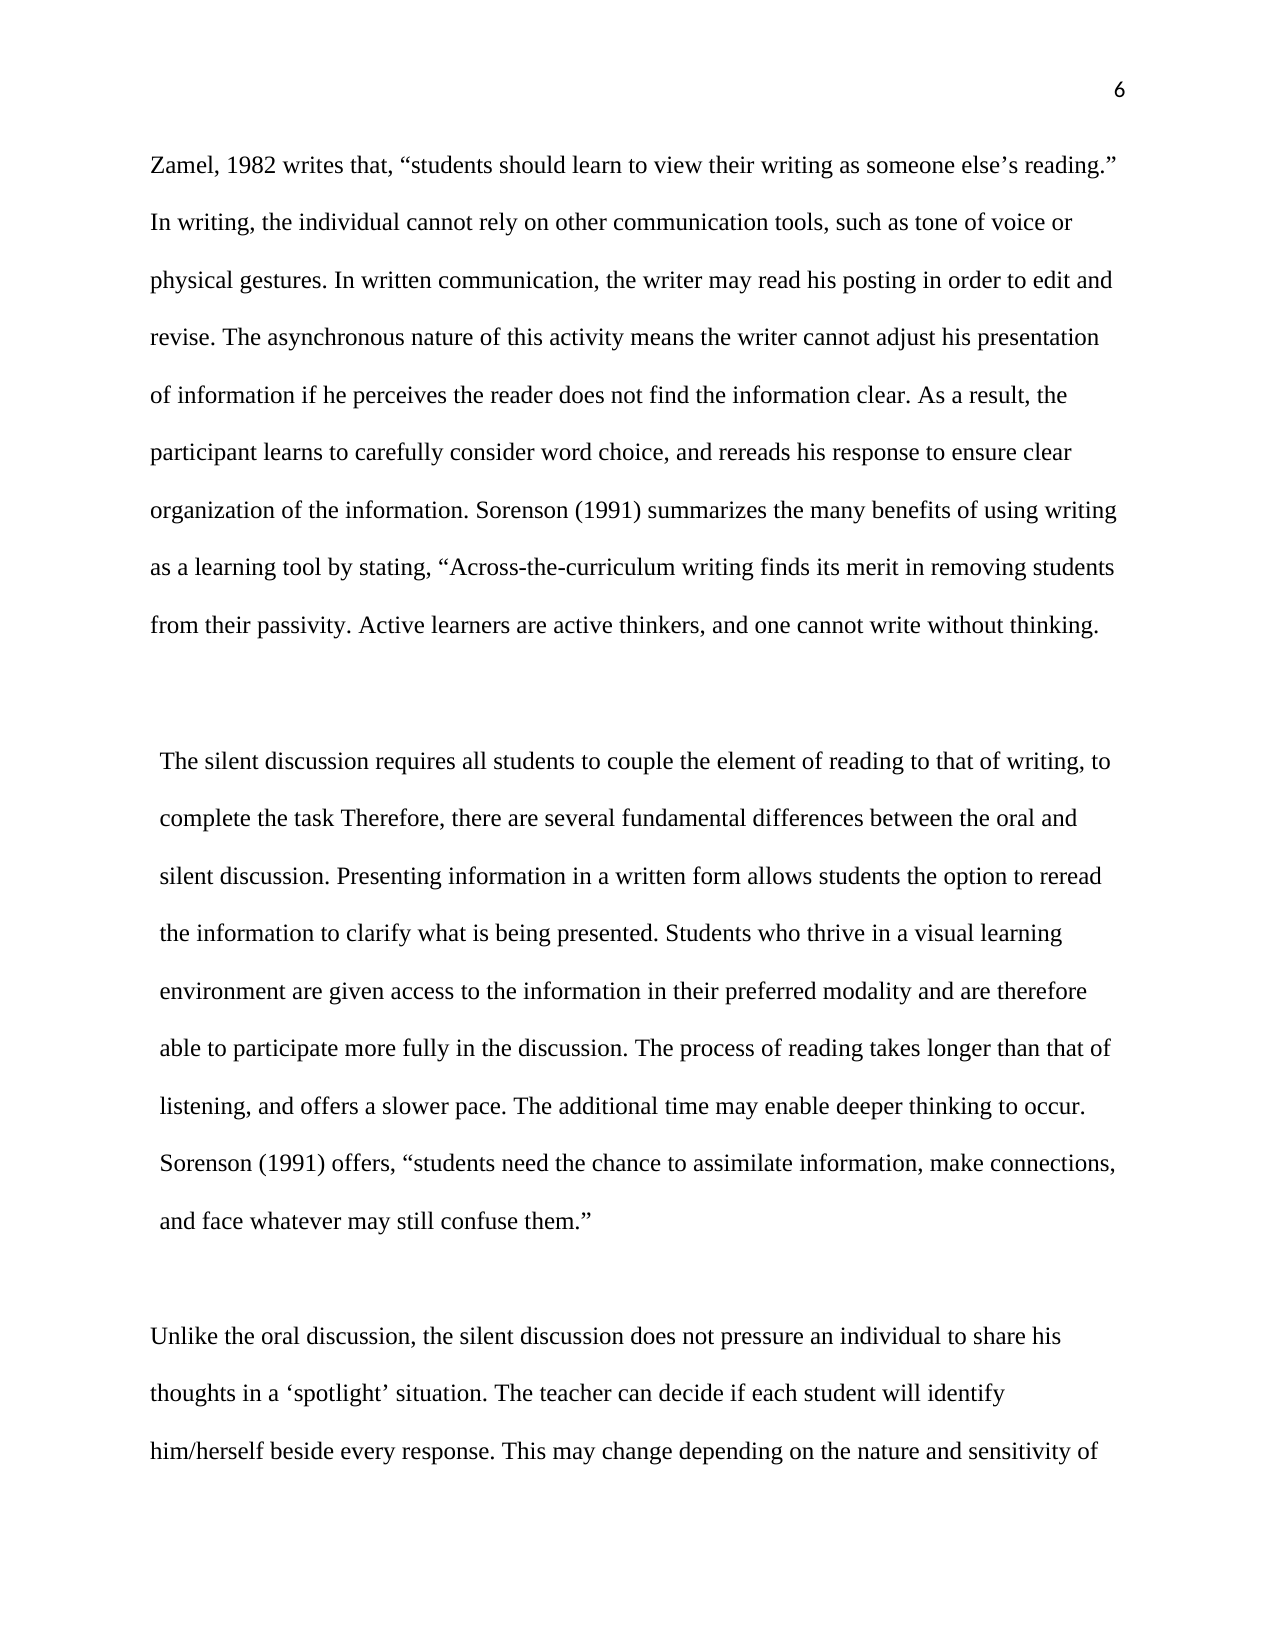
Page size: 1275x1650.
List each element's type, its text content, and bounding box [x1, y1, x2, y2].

list The silent discussion requires all students to couple the element of reading to that of writing, to complete the task Therefore, there are several fundamental differences between the oral and silent discussion. Presenting information in a written form allows students the option to reread the information to clarify what is being presented. Students who thrive in a visual learning environment are given access to the information in their preferred modality and are therefore able to participate more fully in the discussion. The process of reading takes longer than that of listening, and offers a slower pace. The additional time may enable deeper thinking to occur. Sorenson (1991) offers, “students need the chance to assimilate information, make connections, and face whatever may still confuse them.” [159, 746, 1125, 1234]
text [150, 150, 1125, 639]
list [150, 1321, 1125, 1464]
